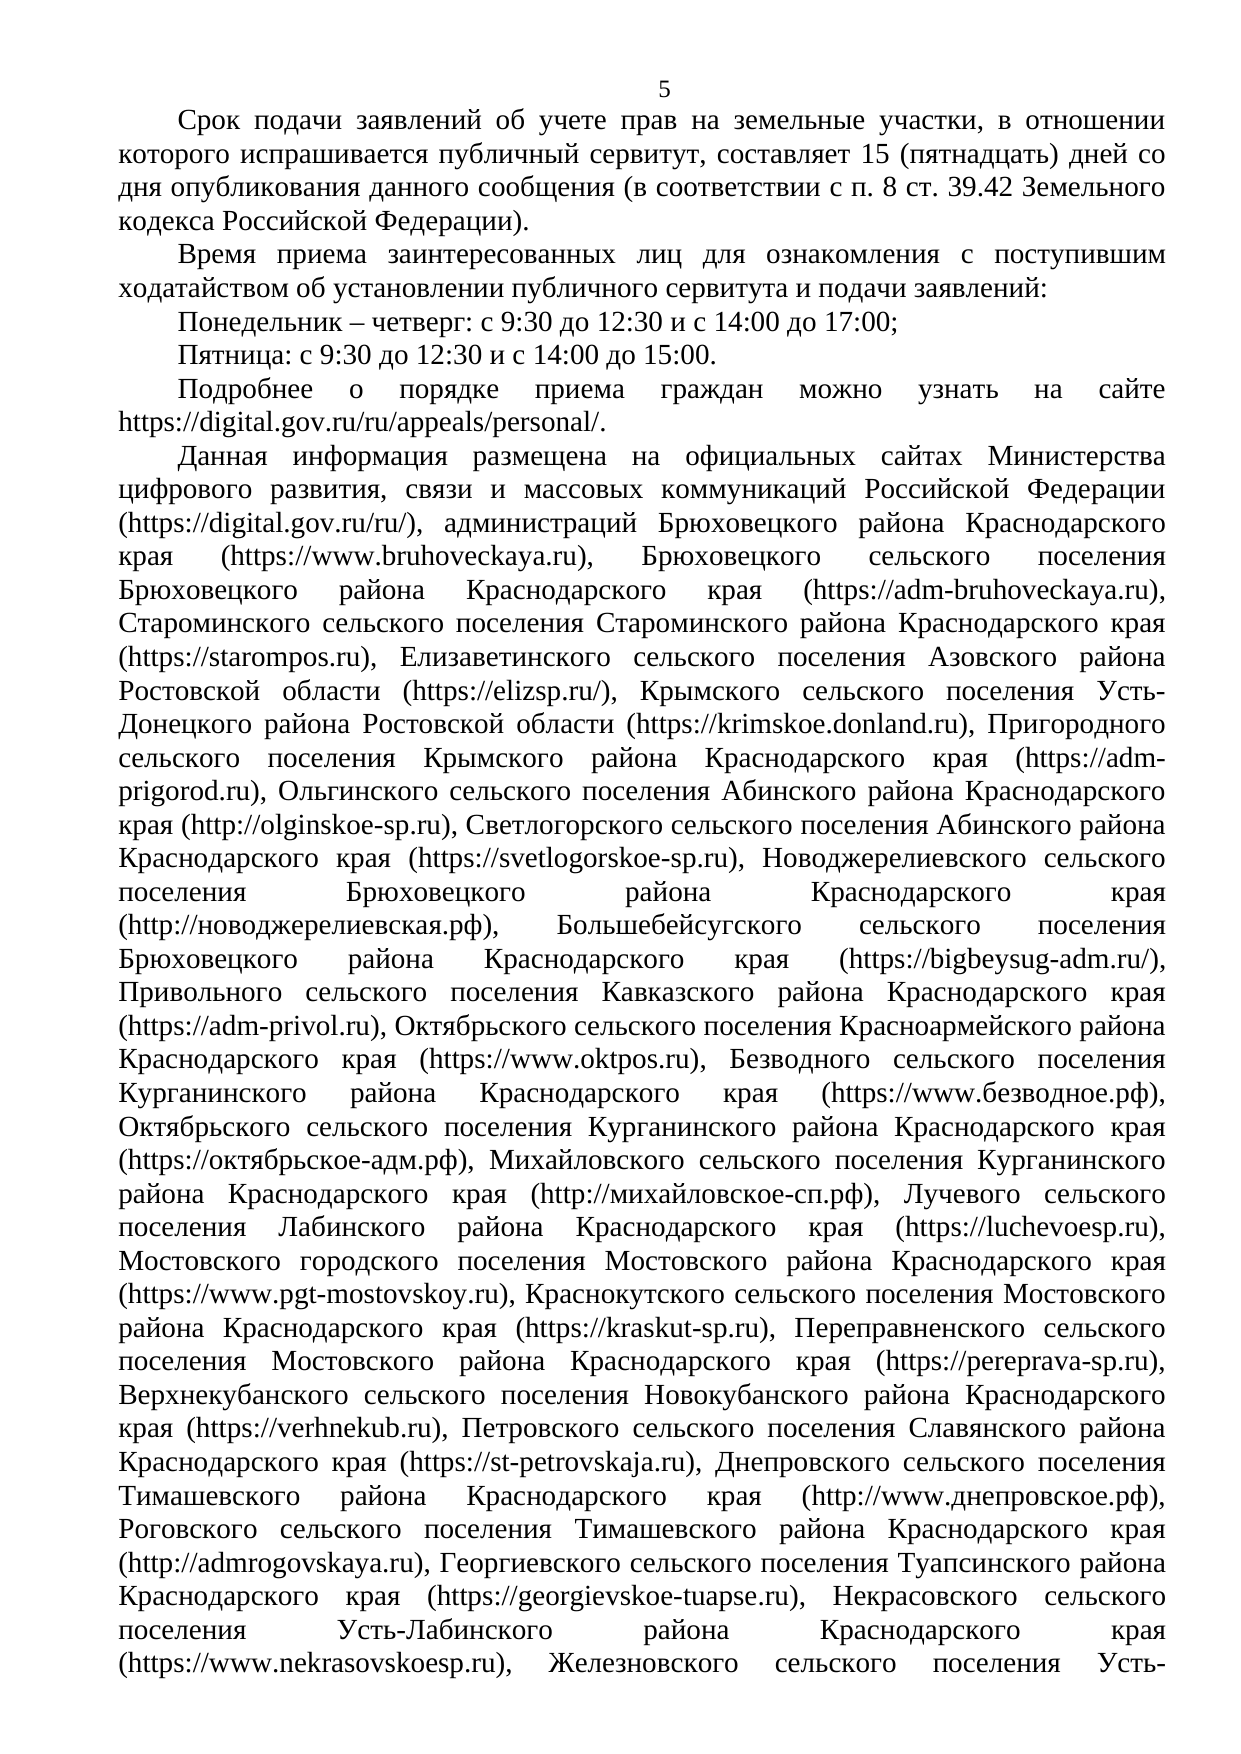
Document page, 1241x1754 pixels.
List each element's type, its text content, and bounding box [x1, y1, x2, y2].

text Понедельник – четверг: с 9:30 до 12:30 и с 14:00 до 17:00; [118, 304, 1167, 337]
text Подробнее о порядке приема граждан можно узнать на сайте https://digital.gov.ru/ru/appeals/personal/. [118, 371, 1167, 438]
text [118, 438, 1167, 1679]
text Пятница: с 9:30 до 12:30 и с 14:00 до 15:00. [118, 337, 1167, 371]
text Время приема заинтересованных лиц для ознакомления с поступившим ходатайством об установлении публичного сервитута и подачи заявлений: [118, 237, 1167, 304]
text Срок подачи заявлений об учете прав на земельные участки, в отношении которого испрашивается публичный сервитут, составляет 15 (пятнадцать) дней со дня опубликования данного сообщения (в соответствии с п. 8 ст. 39.42 Земельного кодекса Российской Федерации). [118, 102, 1167, 237]
